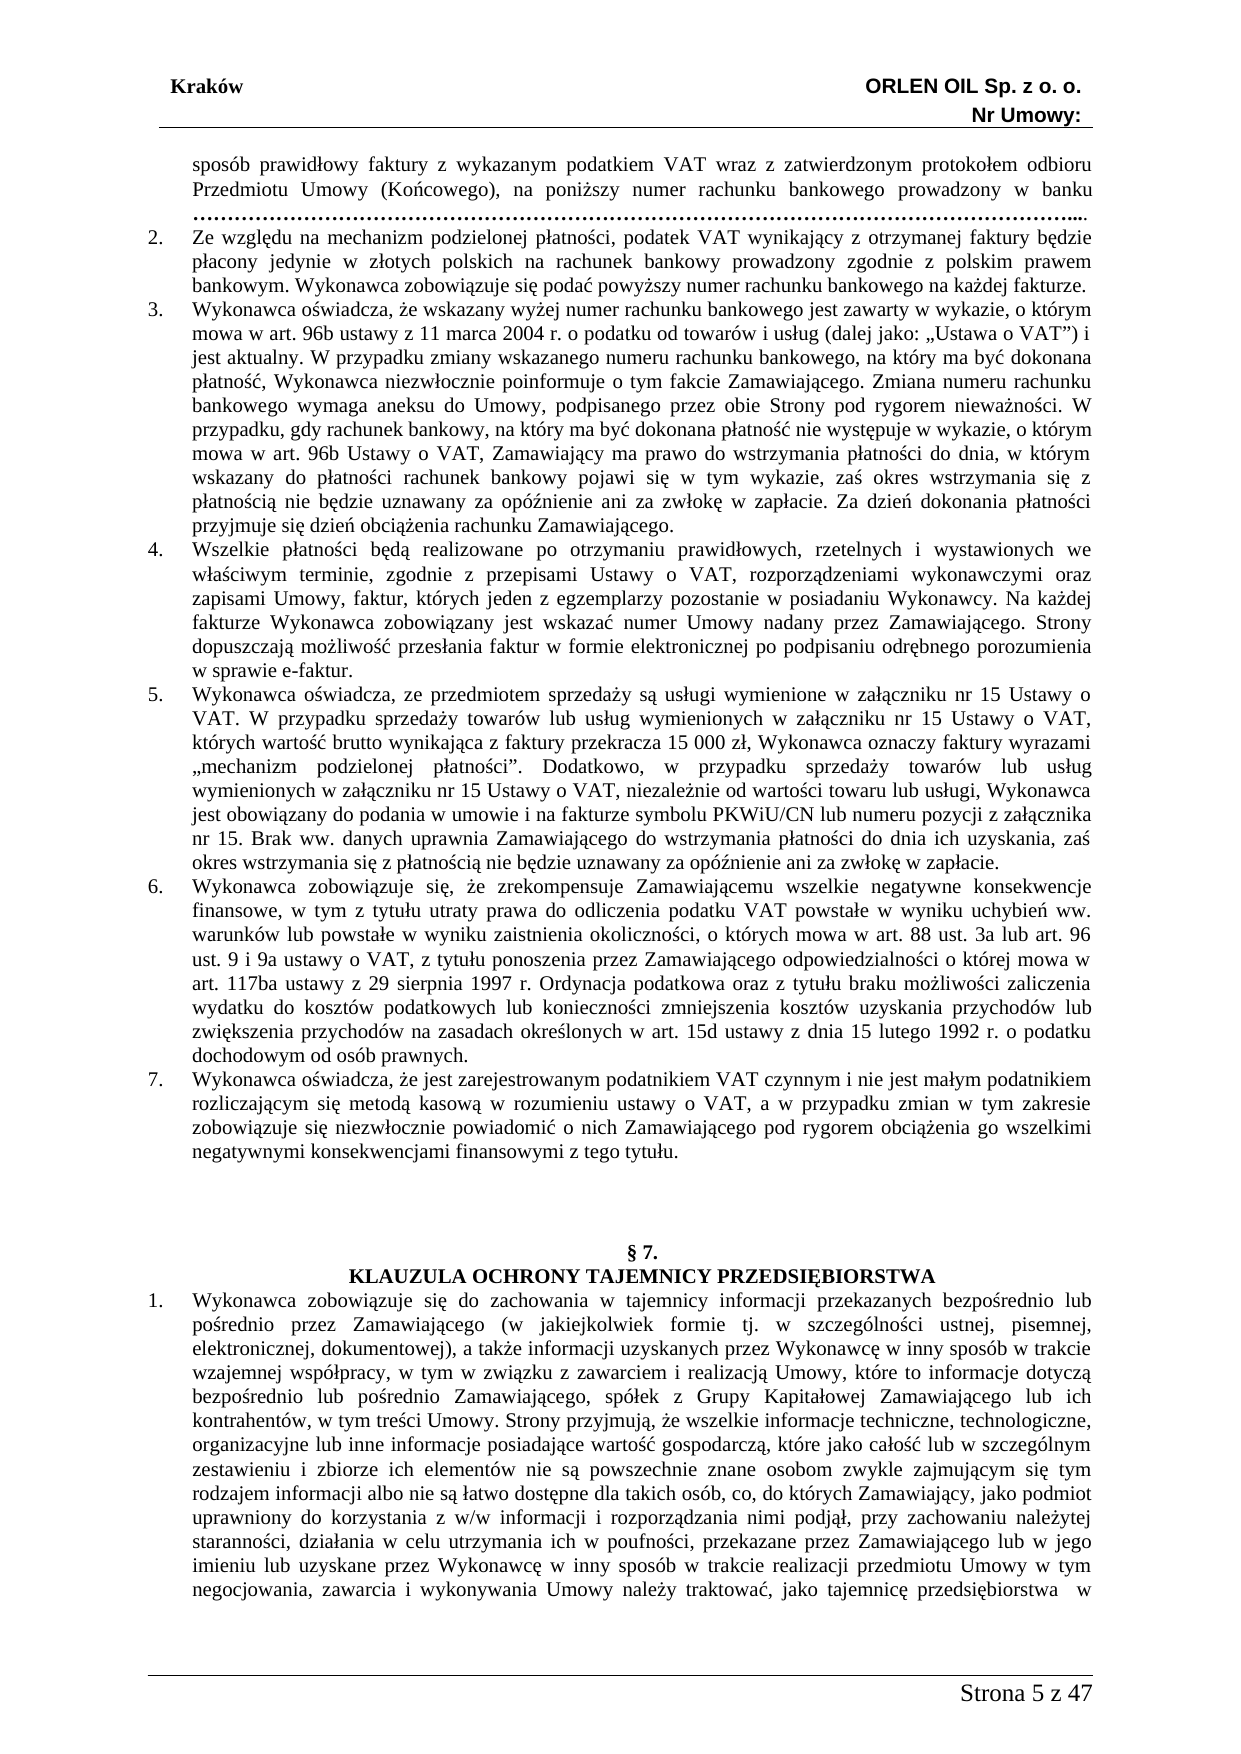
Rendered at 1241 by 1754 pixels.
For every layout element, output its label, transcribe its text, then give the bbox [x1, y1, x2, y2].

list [148, 152, 1093, 224]
text KLAUZULA OCHRONY TAJEMNICY PRZEDSIĘBIORSTWA [192, 1264, 1093, 1288]
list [148, 1288, 1093, 1601]
list Wszelkie płatności będą realizowane po otrzymaniu prawidłowych, rzetelnych i wystawionych we właściwym terminie, zgodnie z przepisami Ustawy o VAT, rozporządzeniami wykonawczymi oraz zapisami Umowy, faktur, których jeden z egzemplarzy pozostanie w posiadaniu Wykonawcy. Na każdej fakturze Wykonawca zobowiązany jest wskazać numer Umowy nadany przez Zamawiającego. Strony dopuszczają możliwość przesłania faktur w formie elektronicznej po podpisaniu odrębnego porozumienia w sprawie e-faktur. [148, 537, 1093, 682]
list Ze względu na mechanizm podzielonej płatności, podatek VAT wynikający z otrzymanej faktury będzie płacony jedynie w złotych polskich na rachunek bankowy prowadzony zgodnie z polskim prawem bankowym. Wykonawca zobowiązuje się podać powyższy numer rachunku bankowego na każdej fakturze. [148, 224, 1093, 297]
list Wykonawca zobowiązuje się, że zrekompensuje Zamawiającemu wszelkie negatywne konsekwencje finansowe, w tym z tytułu utraty prawa do odliczenia podatku VAT powstałe w wyniku uchybień ww. warunków lub powstałe w wyniku zaistnienia okoliczności, o których mowa w art. 88 ust. 3a lub art. 96 ust. 9 i 9a ustawy o VAT, z tytułu ponoszenia przez Zamawiającego odpowiedzialności o której mowa w art. 117ba ustawy z 29 sierpnia 1997 r. Ordynacja podatkowa oraz z tytułu braku możliwości zaliczenia wydatku do kosztów podatkowych lub konieczności zmniejszenia kosztów uzyskania przychodów lub zwiększenia przychodów na zasadach określonych w art. 15d ustawy z dnia 15 lutego 1992 r. o podatku dochodowym od osób prawnych. [148, 874, 1093, 1067]
text § 7. [192, 1240, 1093, 1264]
list Wykonawca oświadcza, że jest zarejestrowanym podatnikiem VAT czynnym i nie jest małym podatnikiem rozliczającym się metodą kasową w rozumieniu ustawy o VAT, a w przypadku zmian w tym zakresie zobowiązuje się niezwłocznie powiadomić o nich Zamawiającego pod rygorem obciążenia go wszelkimi negatywnymi konsekwencjami finansowymi z tego tytułu. [148, 1067, 1093, 1163]
list Wykonawca oświadcza, ze przedmiotem sprzedaży są usługi wymienione w załączniku nr 15 Ustawy o VAT. W przypadku sprzedaży towarów lub usług wymienionych w załączniku nr 15 Ustawy o VAT, których wartość brutto wynikająca z faktury przekracza 15 000 zł, Wykonawca oznaczy faktury wyrazami „mechanizm podzielonej płatności”. Dodatkowo, w przypadku sprzedaży towarów lub usług wymienionych w załączniku nr 15 Ustawy o VAT, niezależnie od wartości towaru lub usługi, Wykonawca jest obowiązany do podania w umowie i na fakturze symbolu PKWiU/CN lub numeru pozycji z załącznika nr 15. Brak ww. danych uprawnia Zamawiającego do wstrzymania płatności do dnia ich uzyskania, zaś okres wstrzymania się z płatnością nie będzie uznawany za opóźnienie ani za zwłokę w zapłacie. [148, 682, 1093, 874]
list Wykonawca oświadcza, że wskazany wyżej numer rachunku bankowego jest zawarty w wykazie, o którym mowa w art. 96b ustawy z 11 marca 2004 r. o podatku od towarów i usług (dalej jako: „Ustawa o VAT”) i jest aktualny. W przypadku zmiany wskazanego numeru rachunku bankowego, na który ma być dokonana płatność, Wykonawca niezwłocznie poinformuje o tym fakcie Zamawiającego. Zmiana numeru rachunku bankowego wymaga aneksu do Umowy, podpisanego przez obie Strony pod rygorem nieważności. W przypadku, gdy rachunek bankowy, na który ma być dokonana płatność nie występuje w wykazie, o którym mowa w art. 96b Ustawy o VAT, Zamawiający ma prawo do wstrzymania płatności do dnia, w którym wskazany do płatności rachunek bankowy pojawi się w tym wykazie, zaś okres wstrzymania się z płatnością nie będzie uznawany za opóźnienie ani za zwłokę w zapłacie. Za dzień dokonania płatności przyjmuje się dzień obciążenia rachunku Zamawiającego. [148, 297, 1093, 537]
